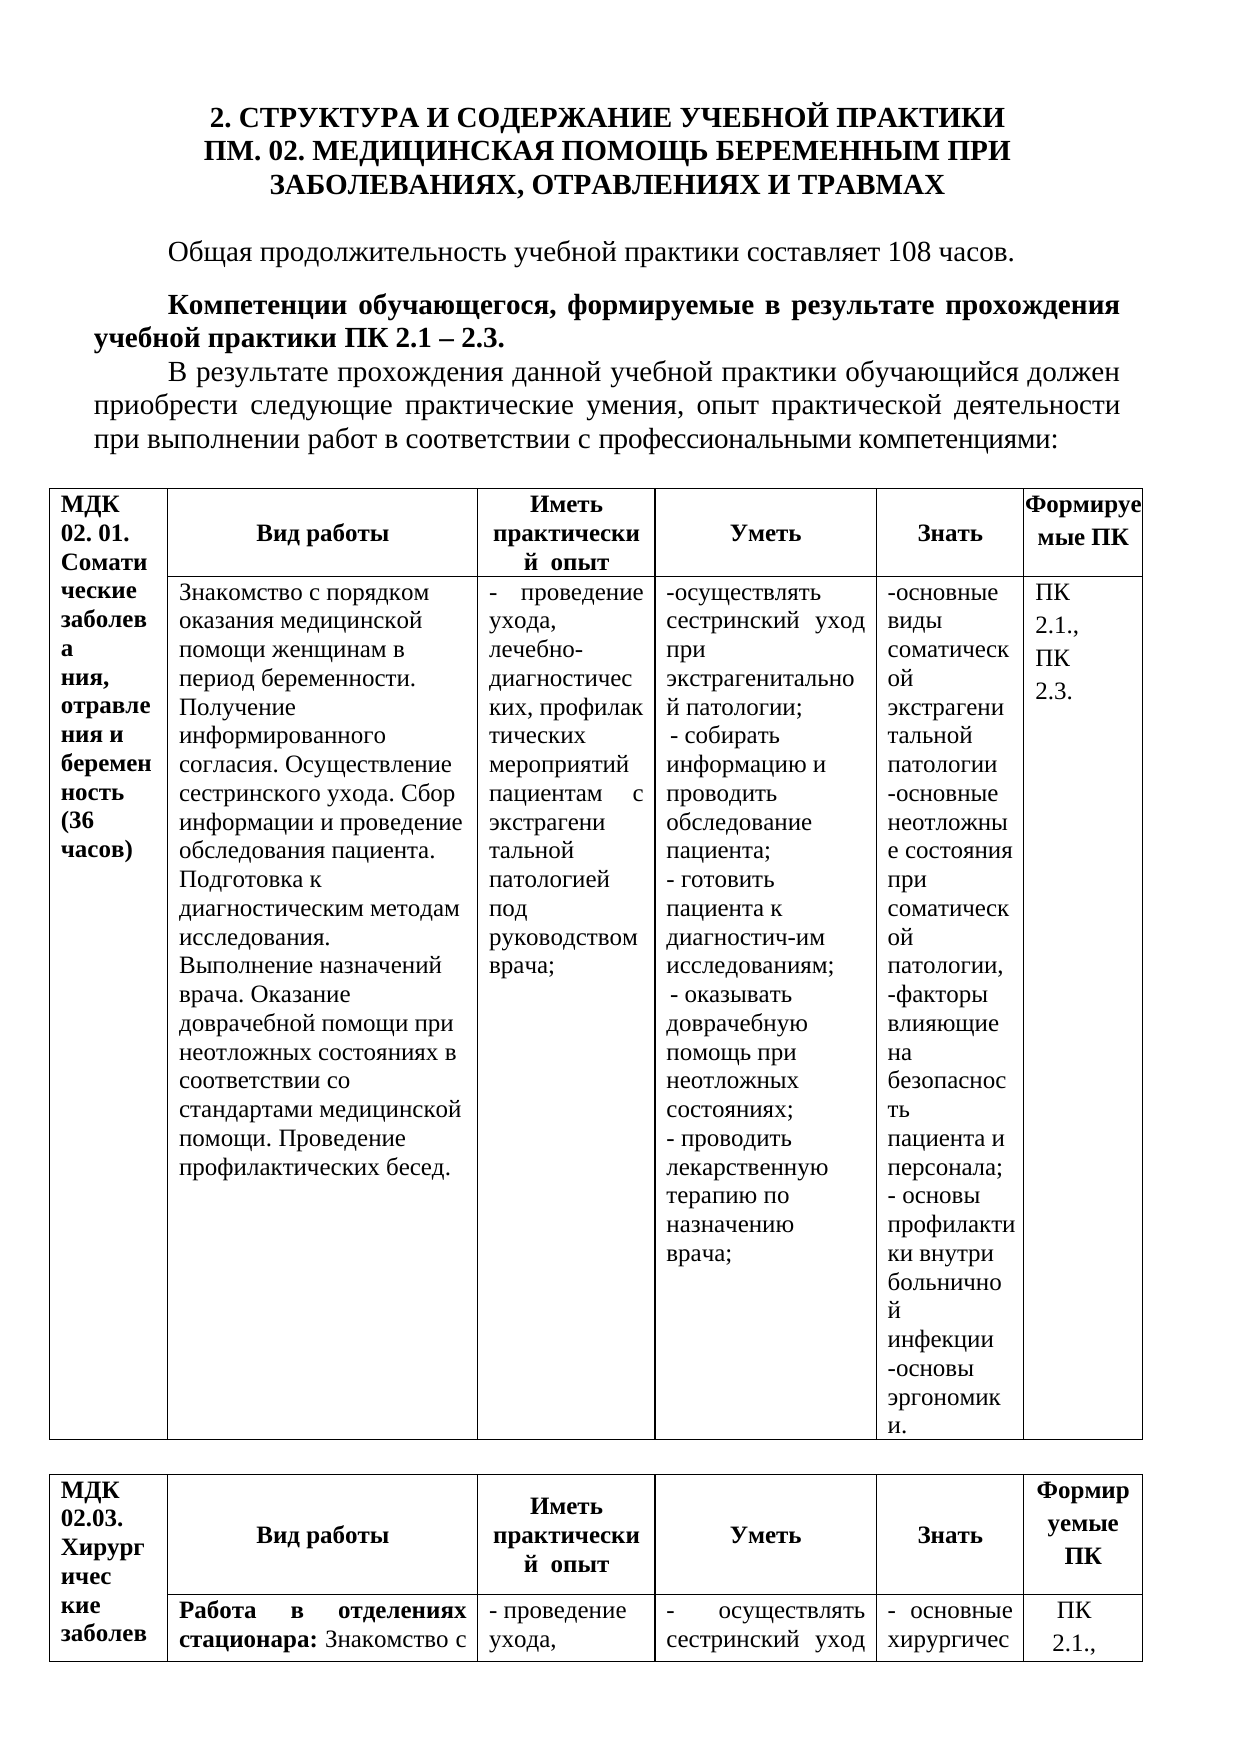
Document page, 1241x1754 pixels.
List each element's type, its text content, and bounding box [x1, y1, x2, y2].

table_header МДК 02. 01. Соматические заболева ния, отравле ния и беремен ность (36 часов) [50, 489, 167, 1439]
text Общая продолжительность учебной практики составляет 108 часов. [94, 234, 1121, 268]
table_cell ПК 2.1., ПК 2.3. [1024, 577, 1142, 1439]
table_header МДК 02.03. Хирургичес кие заболева ния, травмы и беремен ность (36 часов) [50, 1475, 167, 1661]
text 2. СТРУКТУРА И СОДЕРЖАНИЕ УЧЕБНОЙ ПРАКТИКИ [94, 100, 1121, 133]
table_header Иметь практический опыт [478, 489, 654, 576]
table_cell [478, 1595, 654, 1661]
table_cell ПК 2.1., ПК 2.3 [1024, 1595, 1142, 1661]
text ПМ. 02. МЕДИЦИНСКАЯ ПОМОЩЬ БЕРЕМЕННЫМ ПРИ ЗАБОЛЕВАНИЯХ, ОТРАВЛЕНИЯХ И ТРАВМАХ [94, 133, 1121, 201]
table_header Уметь [656, 1475, 876, 1594]
table_header Вид работы [168, 1475, 477, 1594]
table_cell - проведение ухода, лечебно-диагностических, профилак тических мероприятий пациентам с экстрагени тальной патологией под руководством врача; [478, 577, 654, 1439]
table_cell -осуществлять сестринский уход при экстрагенитальной патологии; - собирать информацию и проводить обследование пациента; - готовить пациента к диагностич-им исследованиям; - оказывать доврачебную помощь при неотложных состояниях; - проводить лекарственную терапию по назначению врача; [656, 577, 876, 1439]
table_header Уметь [656, 489, 876, 576]
table_header Иметь практический опыт [478, 1475, 654, 1594]
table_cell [656, 1595, 876, 1661]
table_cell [168, 1595, 477, 1661]
table_cell -основные виды соматической экстрагенитальной патологии -основные неотложные состояния при соматической патологии, -факторы влияющие на безопасность пациента и персонала; - основы профилактики внутри больничной инфекции -основы эргономики. [877, 577, 1023, 1439]
table_header Формируемые ПК [1024, 489, 1142, 576]
text Компетенции обучающегося, формируемые в результате прохождения учебной практики ПК 2.1 – 2.3. [94, 287, 1121, 354]
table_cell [877, 1595, 1023, 1661]
table_header Вид работы [168, 489, 477, 576]
table_header Формируемые ПК [1024, 1475, 1142, 1594]
table_header Знать [877, 489, 1023, 576]
table_cell Знакомство с порядком оказания медицинской помощи женщинам в период беременности. Получение информированного согласия. Осуществление сестринского ухода. Сбор информации и проведение обследования пациента. Подготовка к диагностическим методам исследования. Выполнение назначений врача. Оказание доврачебной помощи при неотложных состояниях в соответствии со стандартами медицинской помощи. Проведение профилактических бесед. [168, 577, 477, 1439]
text В результате прохождения данной учебной практики обучающийся должен приобрести следующие практические умения, опыт практической деятельности при выполнении работ в соответствии с профессиональными компетенциями: [94, 354, 1121, 454]
table_header Знать [877, 1475, 1023, 1594]
